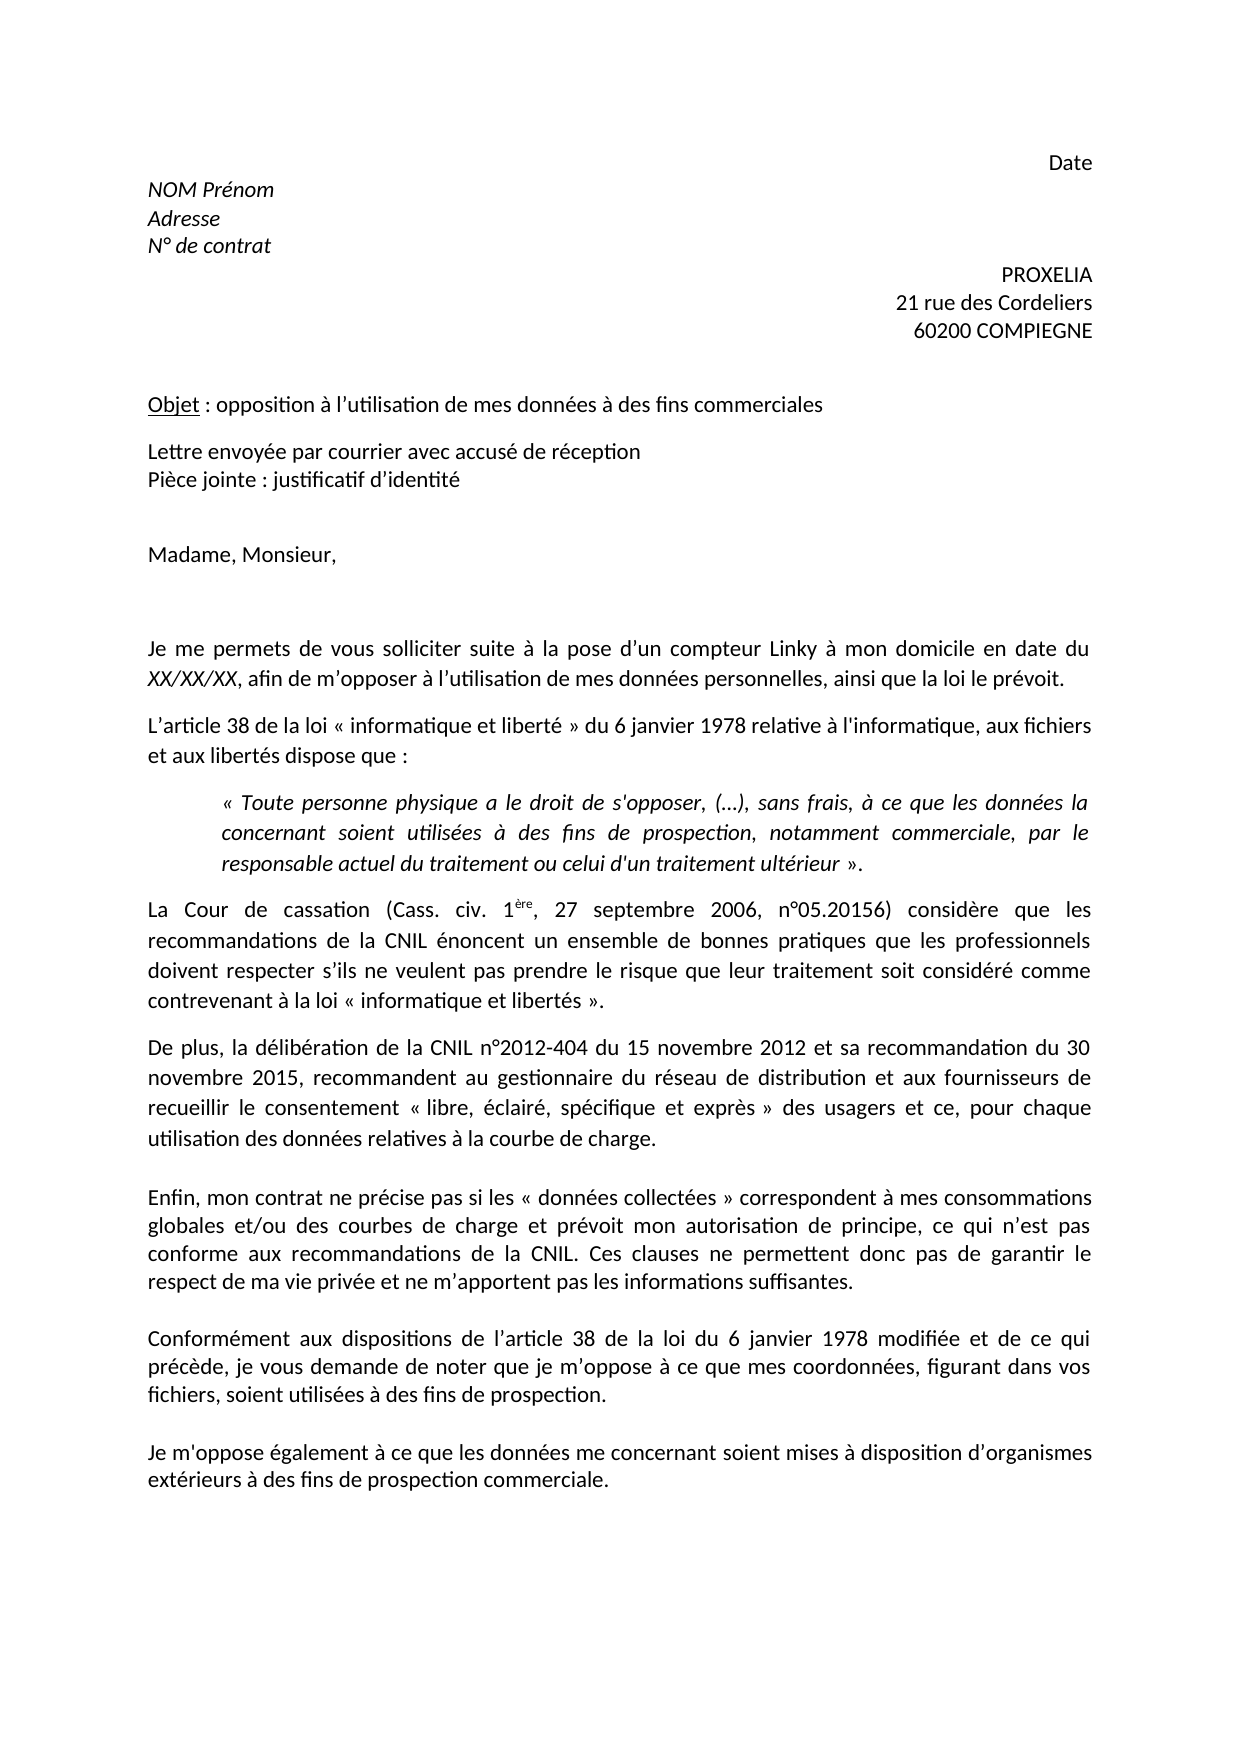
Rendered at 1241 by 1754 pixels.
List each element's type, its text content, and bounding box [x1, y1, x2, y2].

list 21 rue des Cordeliers [223, 288, 1093, 316]
text De plus, la délibération de la CNIL n°2012-404 du 15 novembre 2012 et sa recommandation du 30 novembre 2015, recommandent au gestionnaire du réseau de distribution et aux fournisseurs de recueillir le consentement « libre, éclairé, spécifique et exprès » des usagers et ce, pour chaque utilisation des données relatives à la courbe de charge. [148, 1033, 1093, 1152]
text L’article 38 de la loi « informatique et liberté » du 6 janvier 1978 relative à l'informatique, aux fichiers et aux libertés dispose que : [148, 711, 1093, 769]
text Conformément aux dispositions de l’article 38 de la loi du 6 janvier 1978 modifiée et de ce qui précède, je vous demande de noter que je m’oppose à ce que mes coordonnées, figurant dans vos fichiers, soient utilisées à des fins de prospection. [148, 1324, 1093, 1408]
text N° de contrat [148, 232, 1093, 260]
list PROXELIA [223, 260, 1093, 288]
text Madame, Monsieur, [148, 540, 1093, 568]
text Pièce jointe : justificatif d’identité [148, 466, 1093, 493]
text Lettre envoyée par courrier avec accusé de réception [148, 437, 1093, 466]
list 60200 COMPIEGNE [223, 316, 1093, 344]
text Adresse [148, 204, 1093, 232]
text La Cour de cassation (Cass. civ. 1ère, 27 septembre 2006, n°05.20156) considère que les recommandations de la CNIL énoncent un ensemble de bonnes pratiques que les professionnels doivent respecter s’ils ne veulent pas prendre le risque que leur traitement soit considéré comme contrevenant à la loi « informatique et libertés ». [148, 896, 1093, 1014]
text Enfin, mon contrat ne précise pas si les « données collectées » correspondent à mes consommations globales et/ou des courbes de charge et prévoit mon autorisation de principe, ce qui n’est pas conforme aux recommandations de la CNIL. Ces clauses ne permettent donc pas de garantir le respect de ma vie privée et ne m’apportent pas les informations suffisantes. [148, 1183, 1093, 1295]
text Je me permets de vous solliciter suite à la pose d’un compteur Linky à mon domicile en date du XX/XX/XX, afin de m’opposer à l’utilisation de mes données personnelles, ainsi que la loi le prévoit. [148, 634, 1093, 692]
list Date [223, 148, 1093, 176]
text « Toute personne physique a le droit de s'opposer, (…), sans frais, à ce que les données la concernant soient utilisées à des fins de prospection, notamment commerciale, par le responsable actuel du traitement ou celui d'un traitement ultérieur ». [221, 788, 1093, 877]
text NOM Prénom [148, 176, 1093, 204]
text Objet : opposition à l’utilisation de mes données à des fins commerciales [148, 391, 1093, 419]
text Je m'oppose également à ce que les données me concernant soient mises à disposition d’organismes extérieurs à des fins de prospection commerciale. [148, 1438, 1093, 1494]
